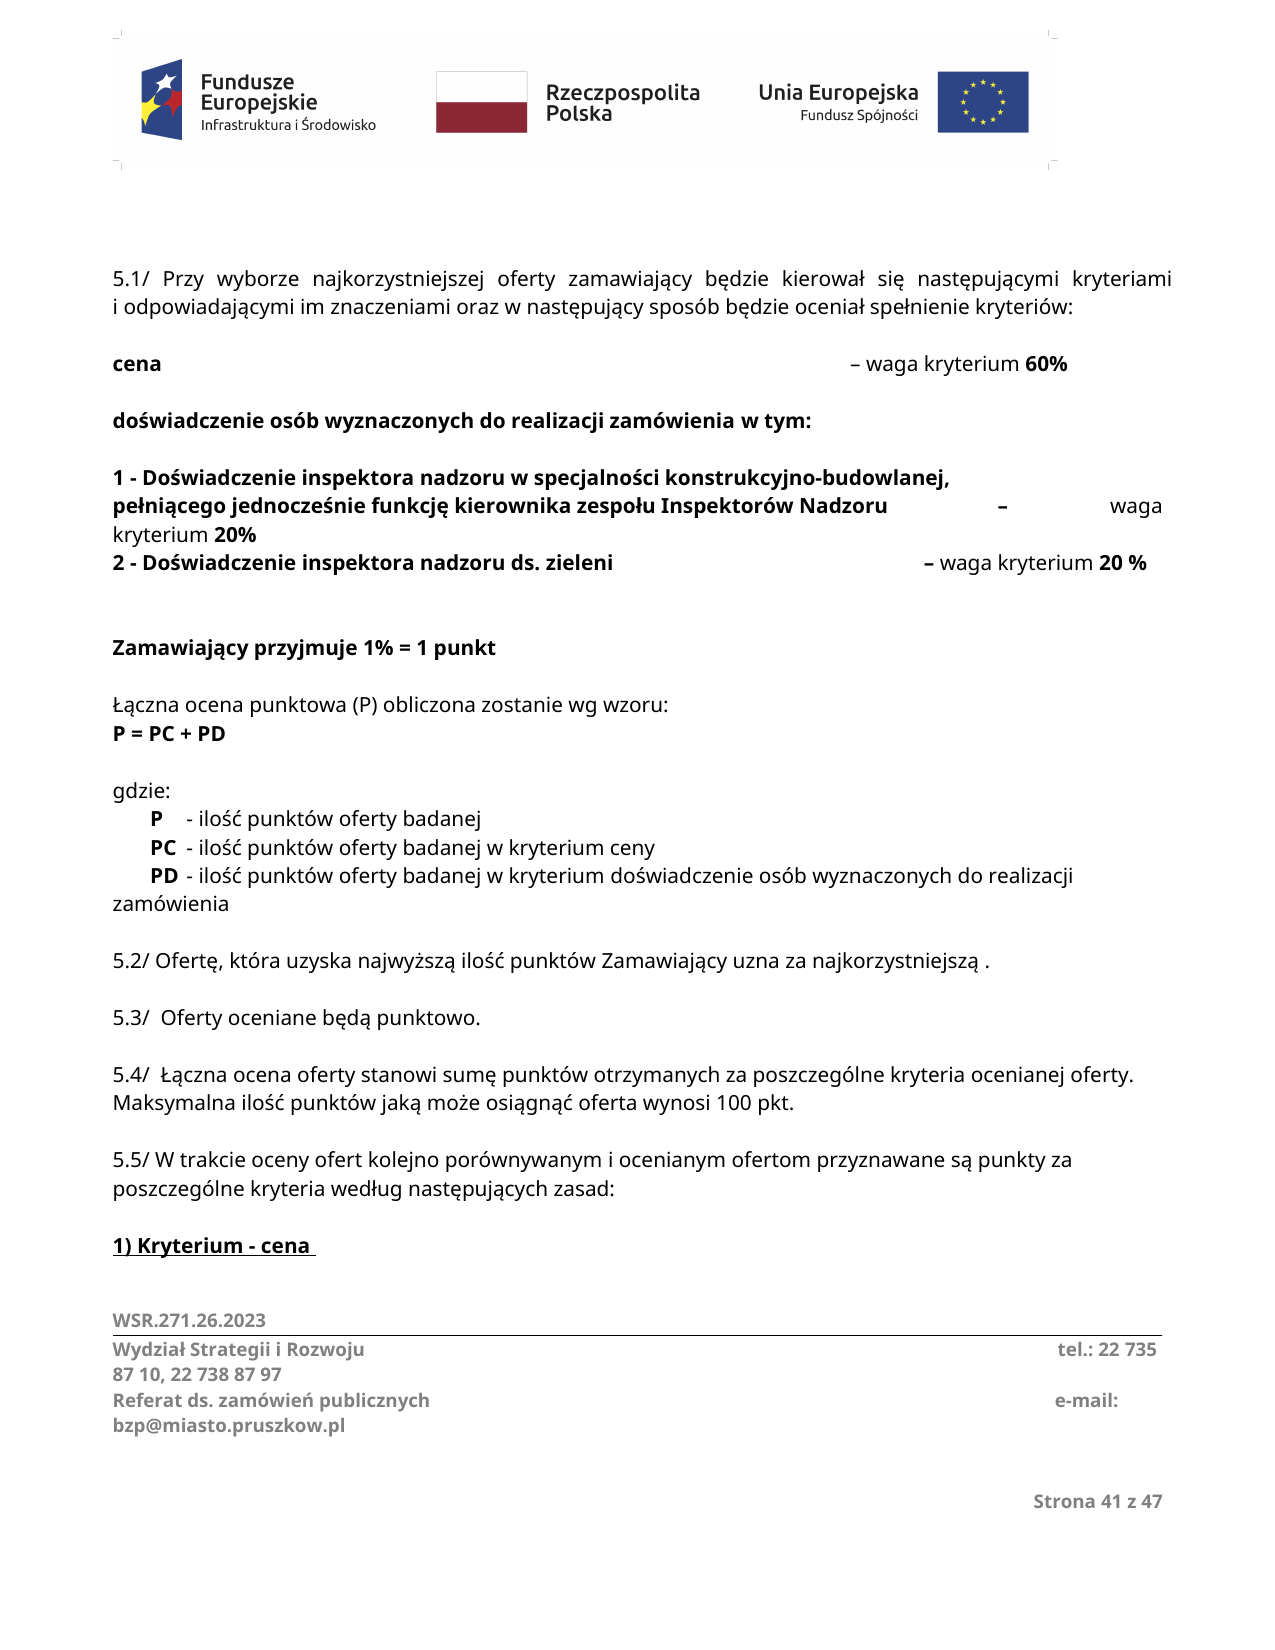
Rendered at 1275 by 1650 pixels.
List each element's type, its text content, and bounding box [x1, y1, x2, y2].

text P = PC + PD [112, 719, 1162, 747]
text cena – waga kryterium 60% [112, 349, 1162, 378]
picture [112, 30, 1058, 170]
text 5.1/ Przy wyborze najkorzystniejszej oferty zamawiający będzie kierował się następującymi kryteriami i odpowiadającymi im znaczeniami oraz w następujący sposób będzie oceniał spełnienie kryteriów: [112, 264, 1174, 321]
text 5.4/ Łączna ocena oferty stanowi sumę punktów otrzymanych za poszczególne kryteria ocenianej oferty. Maksymalna ilość punktów jaką może osiągnąć oferta wynosi 100 pkt. [112, 1060, 1162, 1117]
text 5.2/ Ofertę, która uzyska najwyższą ilość punktów Zamawiający uzna za najkorzystniejszą . [112, 946, 1162, 975]
text Łączna ocena punktowa (P) obliczona zostanie wg wzoru: [112, 690, 1162, 719]
text doświadczenie osób wyznaczonych do realizacji zamówienia w tym: [112, 406, 1162, 434]
text 5.5/ W trakcie oceny ofert kolejno porównywanym i ocenianym ofertom przyznawane są punkty za poszczególne kryteria według następujących zasad: [112, 1145, 1162, 1202]
text PC - ilość punktów oferty badanej w kryterium ceny [112, 833, 1162, 861]
text Zamawiający przyjmuje 1% = 1 punkt [112, 633, 1162, 662]
text P - ilość punktów oferty badanej [112, 804, 1162, 833]
text 1 - Doświadczenie inspektora nadzoru w specjalności konstrukcyjno-budowlanej, [112, 463, 1162, 491]
text 5.3/ Oferty oceniane będą punktowo. [112, 1003, 1162, 1032]
text 1) Kryterium - cena [112, 1231, 1162, 1259]
text 2 - Doświadczenie inspektora nadzoru ds. zieleni – waga kryterium 20 % [112, 548, 1162, 577]
text PD - ilość punktów oferty badanej w kryterium doświadczenie osób wyznaczonych do realizacji zamówienia [112, 861, 1162, 918]
text pełniącego jednocześnie funkcję kierownika zespołu Inspektorów Nadzoru – waga kryterium 20% [112, 491, 1162, 548]
text gdzie: [112, 776, 1162, 804]
